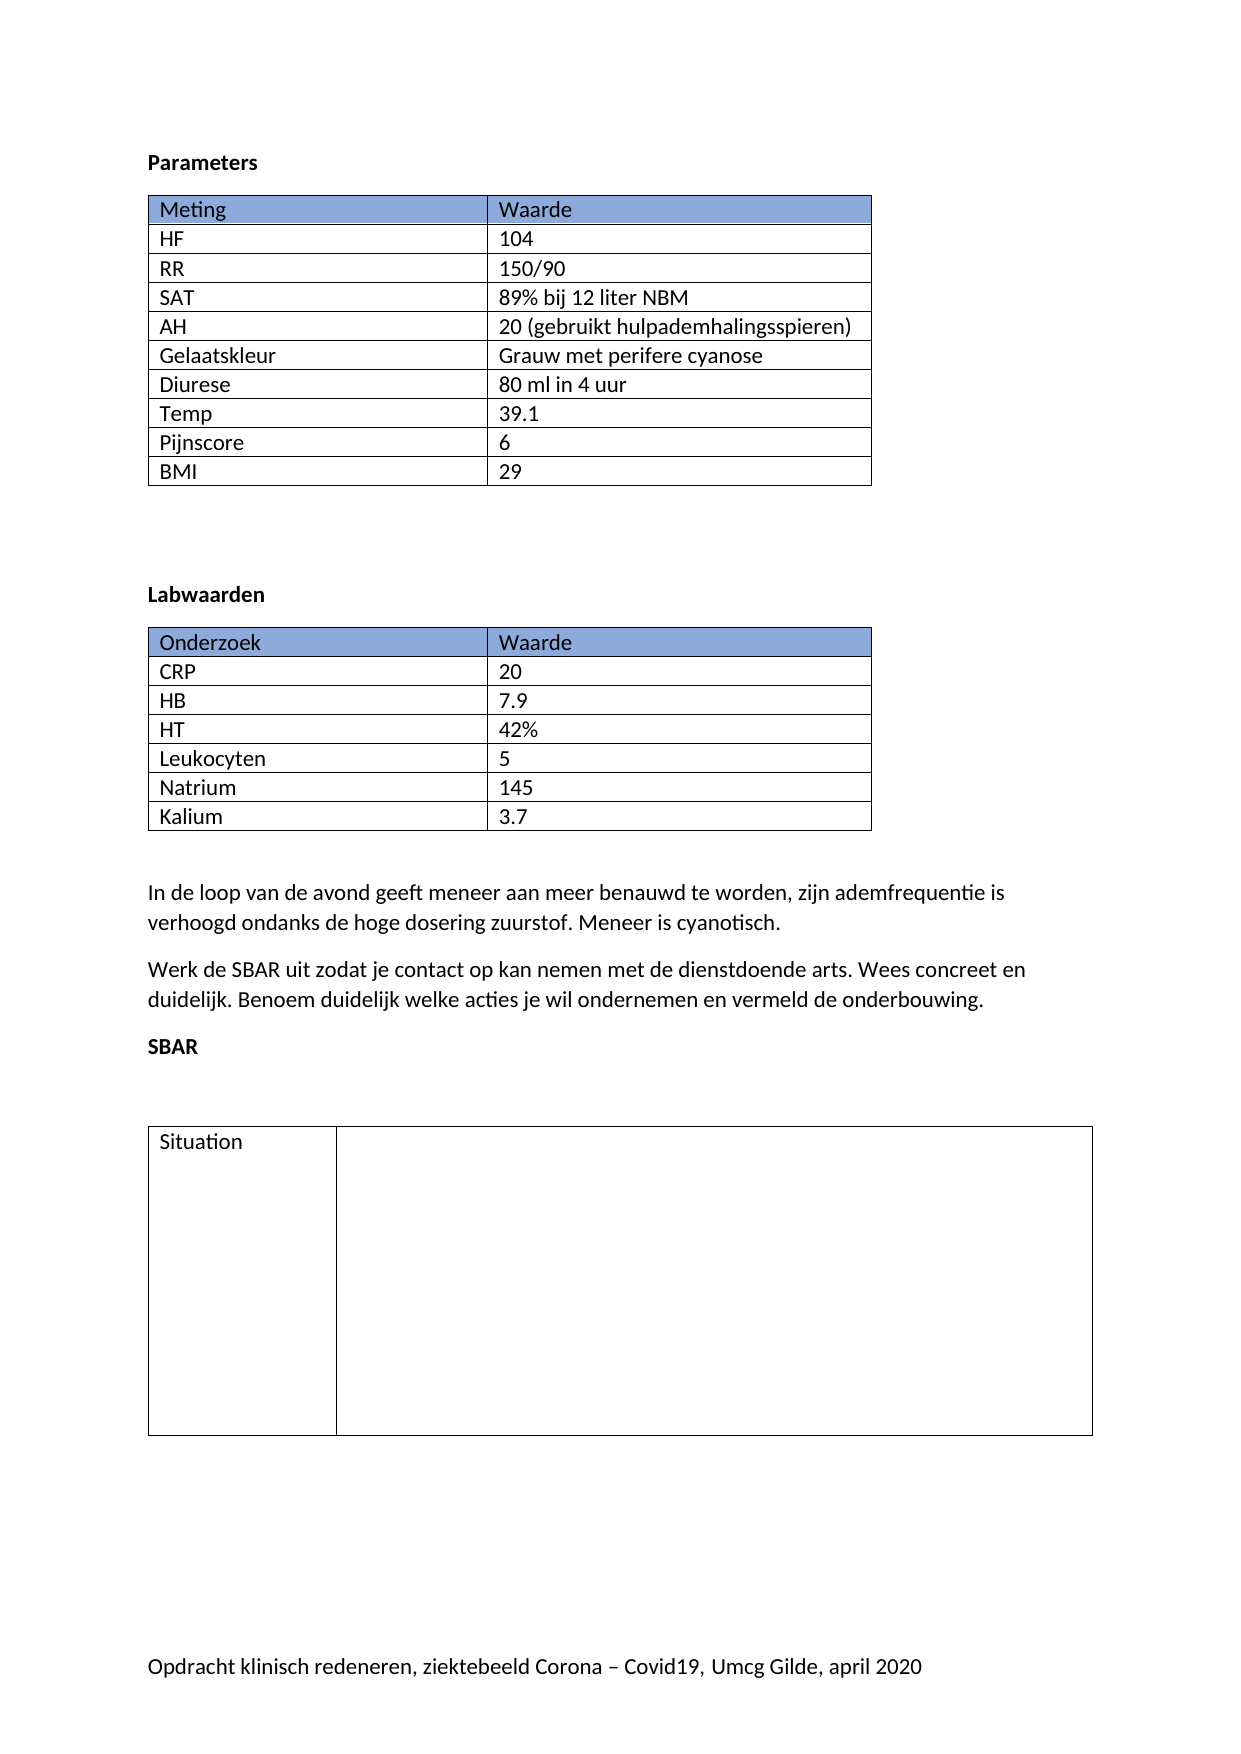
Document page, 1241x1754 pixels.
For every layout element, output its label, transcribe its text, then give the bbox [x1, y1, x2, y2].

text SBAR [148, 1032, 1093, 1060]
table_cell RR [149, 254, 487, 282]
text Parameters [148, 148, 1093, 176]
table_cell 42% [488, 715, 871, 743]
table_header Situation [149, 1127, 336, 1435]
table_cell 20 (gebruikt hulpademhalingsspieren) [488, 312, 871, 340]
text In de loop van de avond geeft meneer aan meer benauwd te worden, zijn ademfrequentie is verhoogd ondanks de hoge dosering zuurstof. Meneer is cyanotisch. [148, 878, 1093, 936]
table_cell Kalium [149, 802, 487, 830]
table_cell Temp [149, 399, 487, 427]
table_cell Grauw met perifere cyanose [488, 341, 871, 369]
table_cell HB [149, 686, 487, 714]
table_cell 80 ml in 4 uur [488, 370, 871, 398]
table_cell HT [149, 715, 487, 743]
table_header Onderzoek [149, 628, 487, 656]
table_header Waarde [488, 628, 871, 656]
table_cell AH [149, 312, 487, 340]
table_cell 20 [488, 657, 871, 685]
table_cell SAT [149, 283, 487, 311]
table_cell BMI [149, 457, 487, 485]
table_cell HF [149, 225, 487, 253]
table_cell 89% bij 12 liter NBM [488, 283, 871, 311]
table_header Meting [149, 196, 487, 223]
table_cell Gelaatskleur [149, 341, 487, 369]
table_cell Natrium [149, 773, 487, 801]
table_header Waarde [488, 196, 871, 223]
table_cell 145 [488, 773, 871, 801]
table_cell 104 [488, 225, 871, 253]
text Werk de SBAR uit zodat je contact op kan nemen met de dienstdoende arts. Wees concreet en duidelijk. Benoem duidelijk welke acties je wil ondernemen en vermeld de onderbouwing. [148, 955, 1093, 1013]
table_cell 6 [488, 428, 871, 456]
table_cell 5 [488, 744, 871, 772]
table_cell 3.7 [488, 802, 871, 830]
table_cell Pijnscore [149, 428, 487, 456]
text Labwaarden [148, 580, 1093, 608]
table_cell Diurese [149, 370, 487, 398]
table_cell 7.9 [488, 686, 871, 714]
table_cell 39.1 [488, 399, 871, 427]
table_header [337, 1127, 1092, 1435]
table_cell Leukocyten [149, 744, 487, 772]
table_cell CRP [149, 657, 487, 685]
table_cell 29 [488, 457, 871, 485]
table_cell 150/90 [488, 254, 871, 282]
